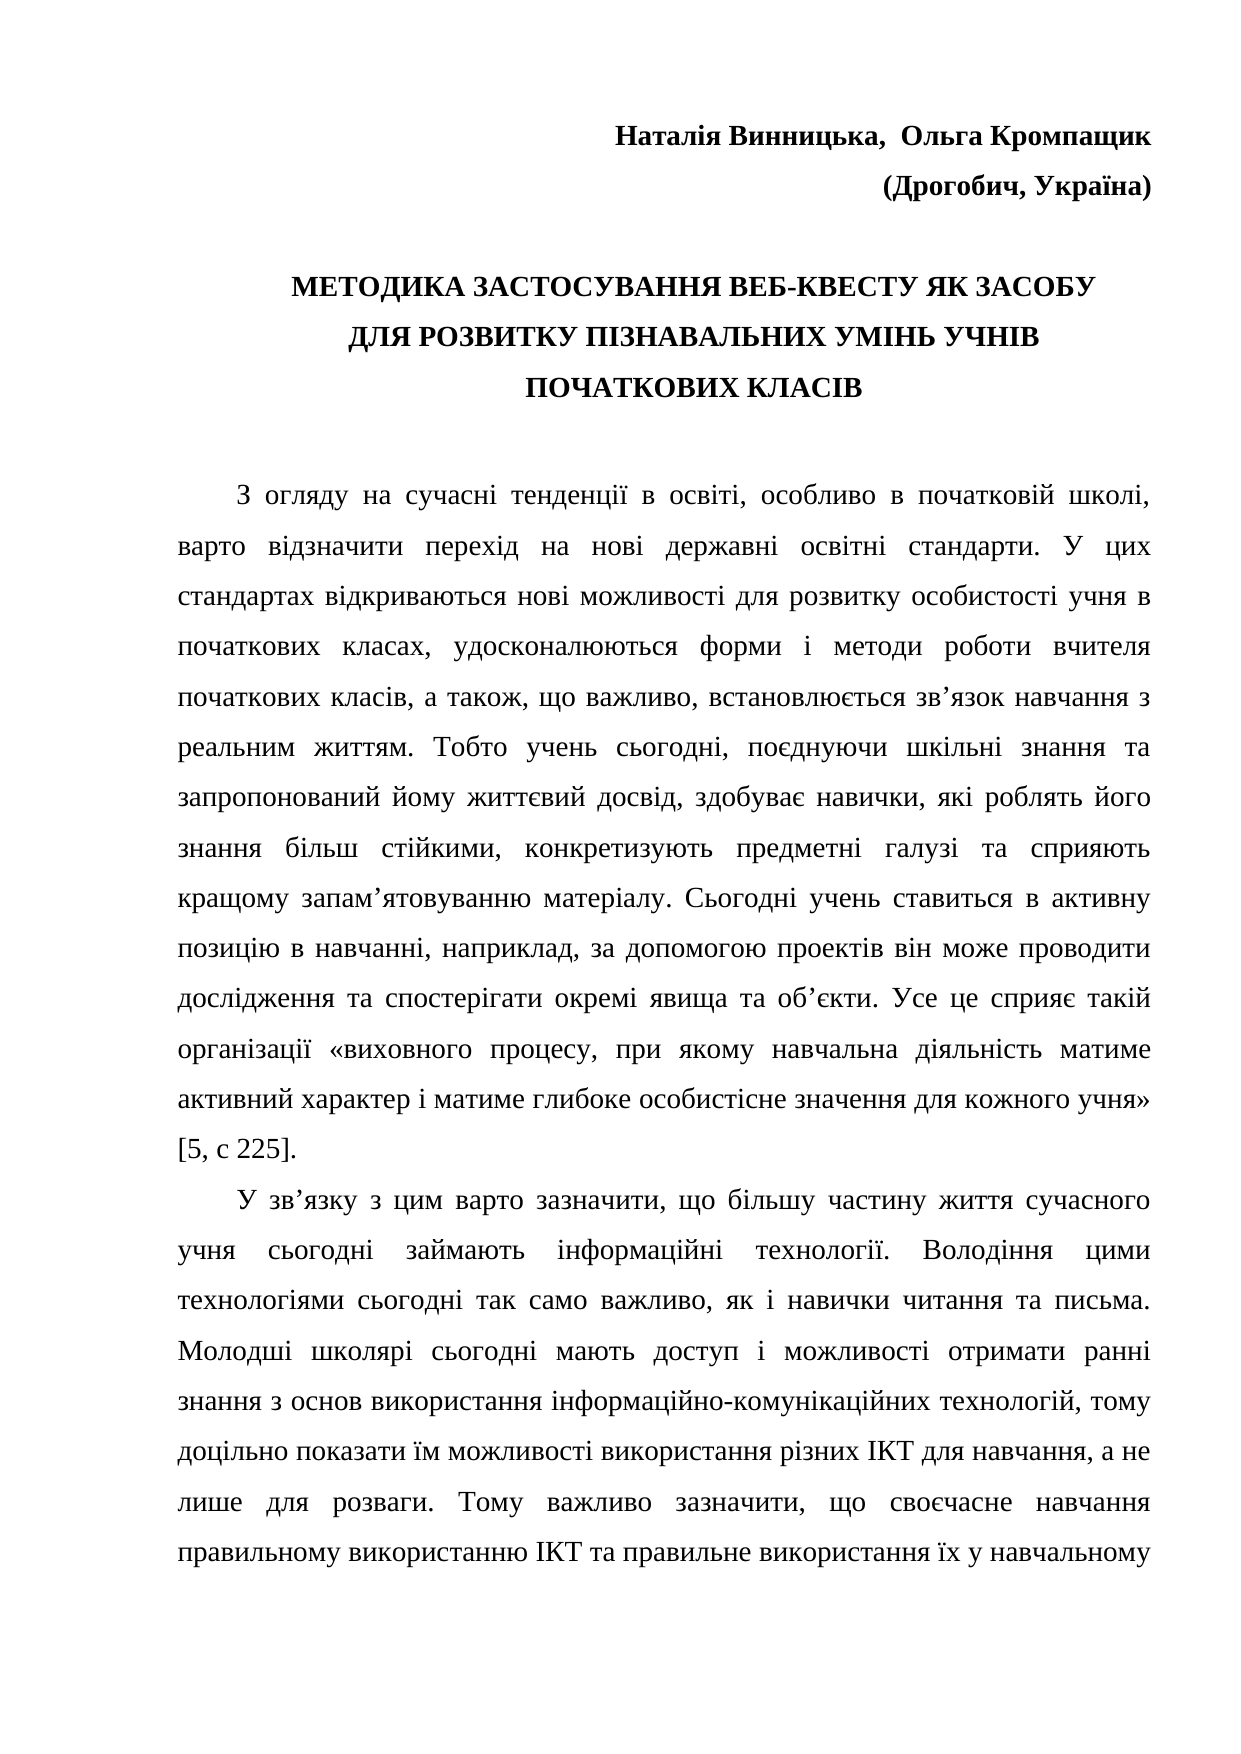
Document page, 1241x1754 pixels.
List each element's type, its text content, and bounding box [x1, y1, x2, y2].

text ДЛЯ РОЗВИТКУ ПІЗНАВАЛЬНИХ УМІНЬ УЧНІВ [177, 319, 1152, 353]
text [177, 1182, 1152, 1568]
text Наталія Винницька, Ольга Кромпащик [177, 118, 1152, 152]
text МЕТОДИКА ЗАСТОСУВАННЯ ВЕБ-КВЕСТУ ЯК ЗАСОБУ [177, 269, 1152, 303]
text (Дрогобич, Україна) [177, 168, 1152, 202]
text З огляду на сучасні тенденції в освіті, особливо в початковій школі, варто відзначити перехід на нові державні освітні стандарти. У цих стандартах відкриваються нові можливості для розвитку особистості учня в початкових класах, удосконалюються форми і методи роботи вчителя початкових класів, а також, що важливо, встановлюється зв’язок навчання з реальним життям. Тобто учень сьогодні, поєднуючи шкільні знання та запропонований йому життєвий досвід, здобуває навички, які роблять його знання більш стійкими, конкретизують предметні галузі та сприяють кращому запам’ятовуванню матеріалу. Сьогодні учень ставиться в активну позицію в навчанні, наприклад, за допомогою проектів він може проводити дослідження та спостерігати окремі явища та об’єкти. Усе це сприяє такій організації «виховного процесу, при якому навчальна діяльність матиме активний характер і матиме глибоке особистісне значення для кожного учня» [5, с 225]. [177, 477, 1152, 1165]
text ПОЧАТКОВИХ КЛАСІВ [177, 370, 1152, 403]
